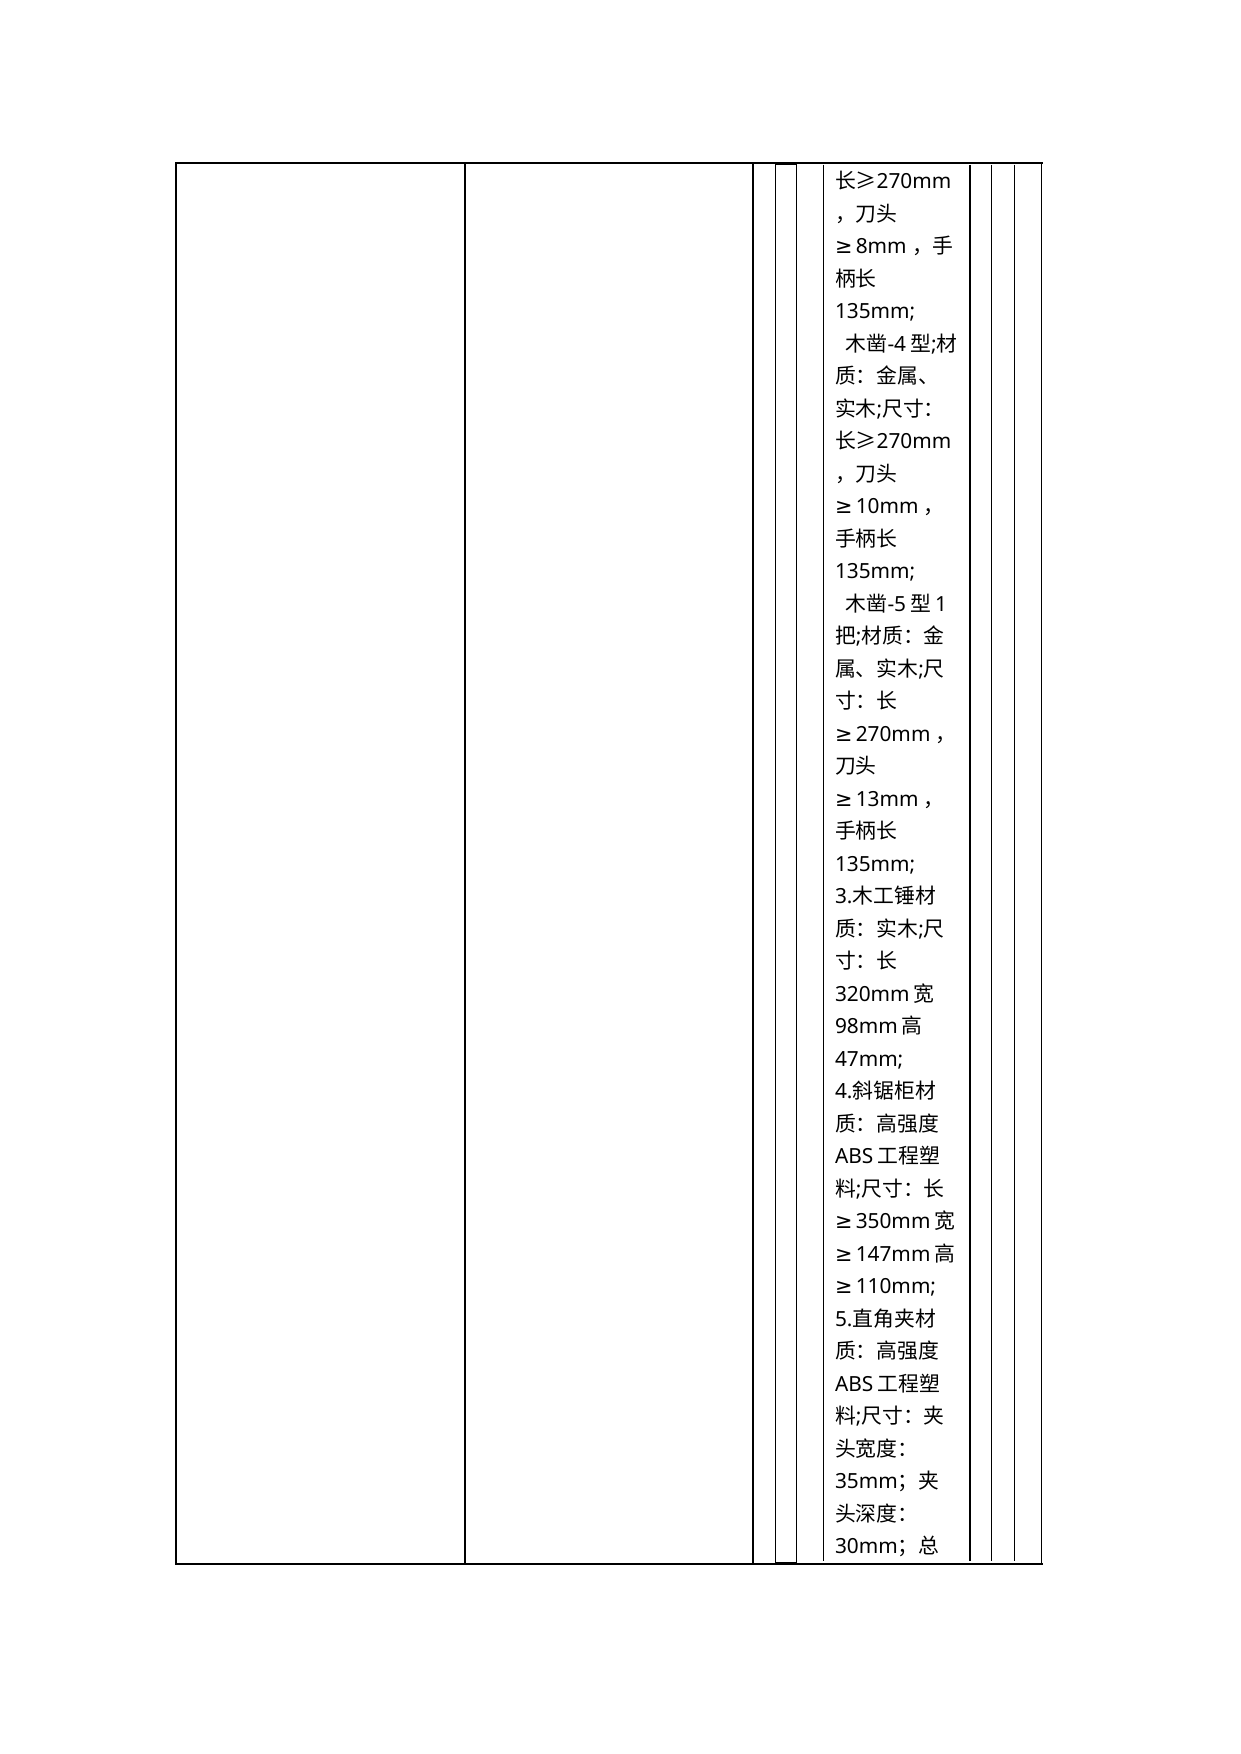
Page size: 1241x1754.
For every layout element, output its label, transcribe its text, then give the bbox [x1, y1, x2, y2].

table_cell [776, 165, 796, 1562]
table_cell [466, 164, 752, 1563]
table_cell [797, 164, 1041, 1563]
table_cell 1 [177, 164, 464, 1563]
table_cell [754, 164, 775, 1563]
